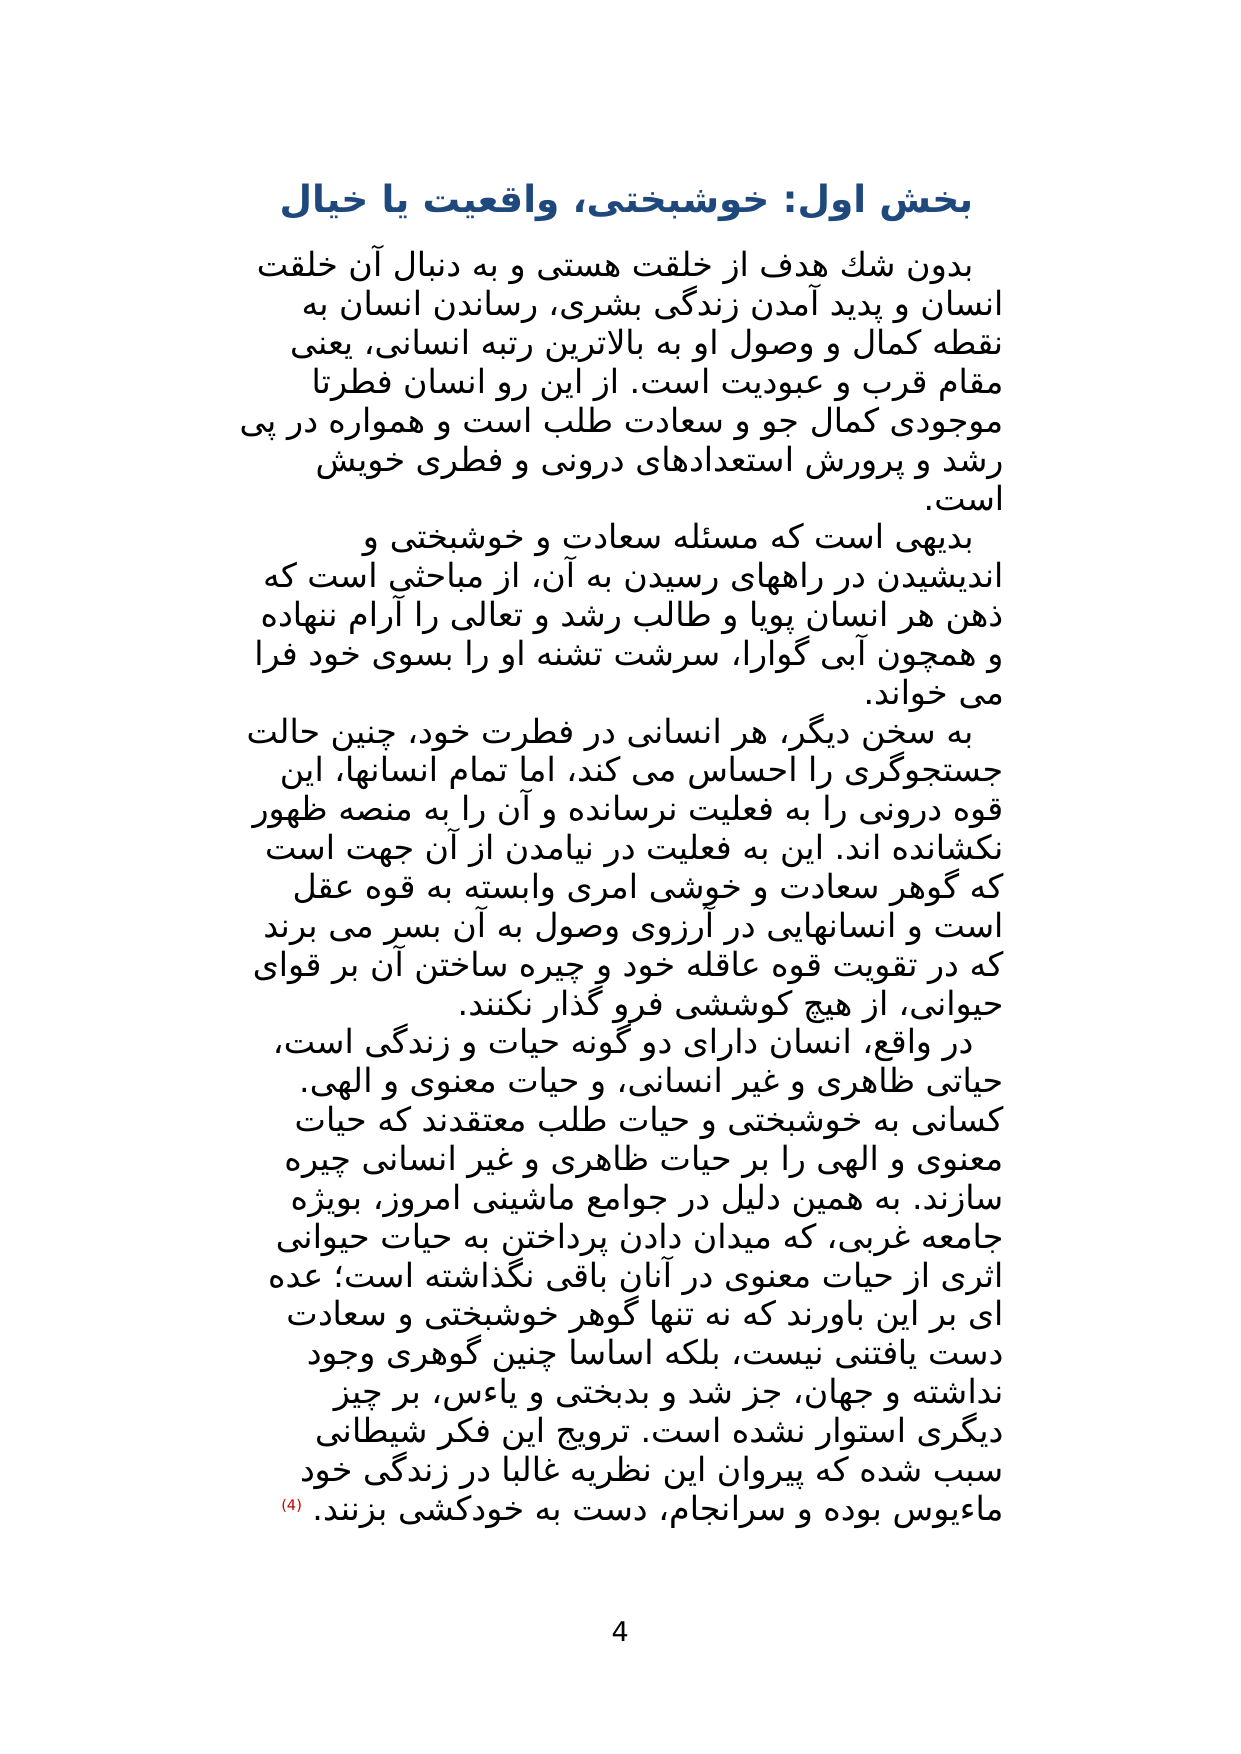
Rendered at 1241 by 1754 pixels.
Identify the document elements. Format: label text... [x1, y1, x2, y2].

text بدون شك هدف از خلقت هستى و به دنبال آن خلقت انسان و پدید آمدن زندگى بشرى، رساندن انسان به نقطه كمال و وصول او به بالاترین رتبه انسانى، یعنى مقام قرب و عبودیت است. از این رو انسان فطرتا موجودى كمال جو و سعادت طلب است و همواره در پى رشد و پرورش استعدادهاى درونى و فطرى خویش است. [236, 246, 1004, 518]
text به سخن دیگر، هر انسانى در فطرت خود، چنین حالت جستجوگرى را احساس مى كند، اما تمام انسانها، این قوه درونى را به فعلیت نرسانده و آن را به منصه ظهور نكشانده اند. این به فعلیت در نیامدن از آن جهت است كه گوهر سعادت و خوشى امرى وابسته به قوه عقل است و انسانهایى در آرزوى وصول به آن بسر مى برند كه در تقویت قوه عاقله خود و چیره ساختن آن بر قواى حیوانى، از هیچ كوششى فرو گذار نكنند. [236, 712, 1004, 1023]
text در واقع، انسان داراى دو گونه حیات و زندگى است، حیاتى ظاهرى و غیر انسانى، و حیات معنوى و الهى. كسانى به خوشبختى و حیات طلب معتقدند كه حیات معنوى و الهى را بر حیات ظاهرى و غیر انسانى چیره سازند. به همین دلیل در جوامع ماشینى امروز، بویژه جامعه غربى، كه میدان دادن پرداختن به حیات حیوانى اثرى از حیات معنوى در آنان باقى نگذاشته است؛ عده اى بر این باورند كه نه تنها گوهر خوشبختى و سعادت دست یافتنى نیست، بلكه اساسا چنین گوهرى وجود نداشته و جهان، جز شد و بدبختى و یاءس، بر چیز دیگرى استوار نشده است. ترویج این فكر شیطانى سبب شده كه پیروان این نظریه غالبا در زندگى خود ماءیوس بوده و سرانجام، دست به خودكشى بزنند. (4) [236, 1023, 1004, 1528]
subtitle بخش اول: خوشبختى، واقعیت یا خیال [236, 177, 1004, 221]
text بدیهى است كه مسئله سعادت و خوشبختى و اندیشیدن در راههاى رسیدن به آن، از مباحثى است كه ذهن هر انسان پویا و طالب رشد و تعالى را آرام ننهاده و همچون آبى گوارا، سرشت تشنه او را بسوى خود فرا مى خواند. [236, 518, 1004, 712]
